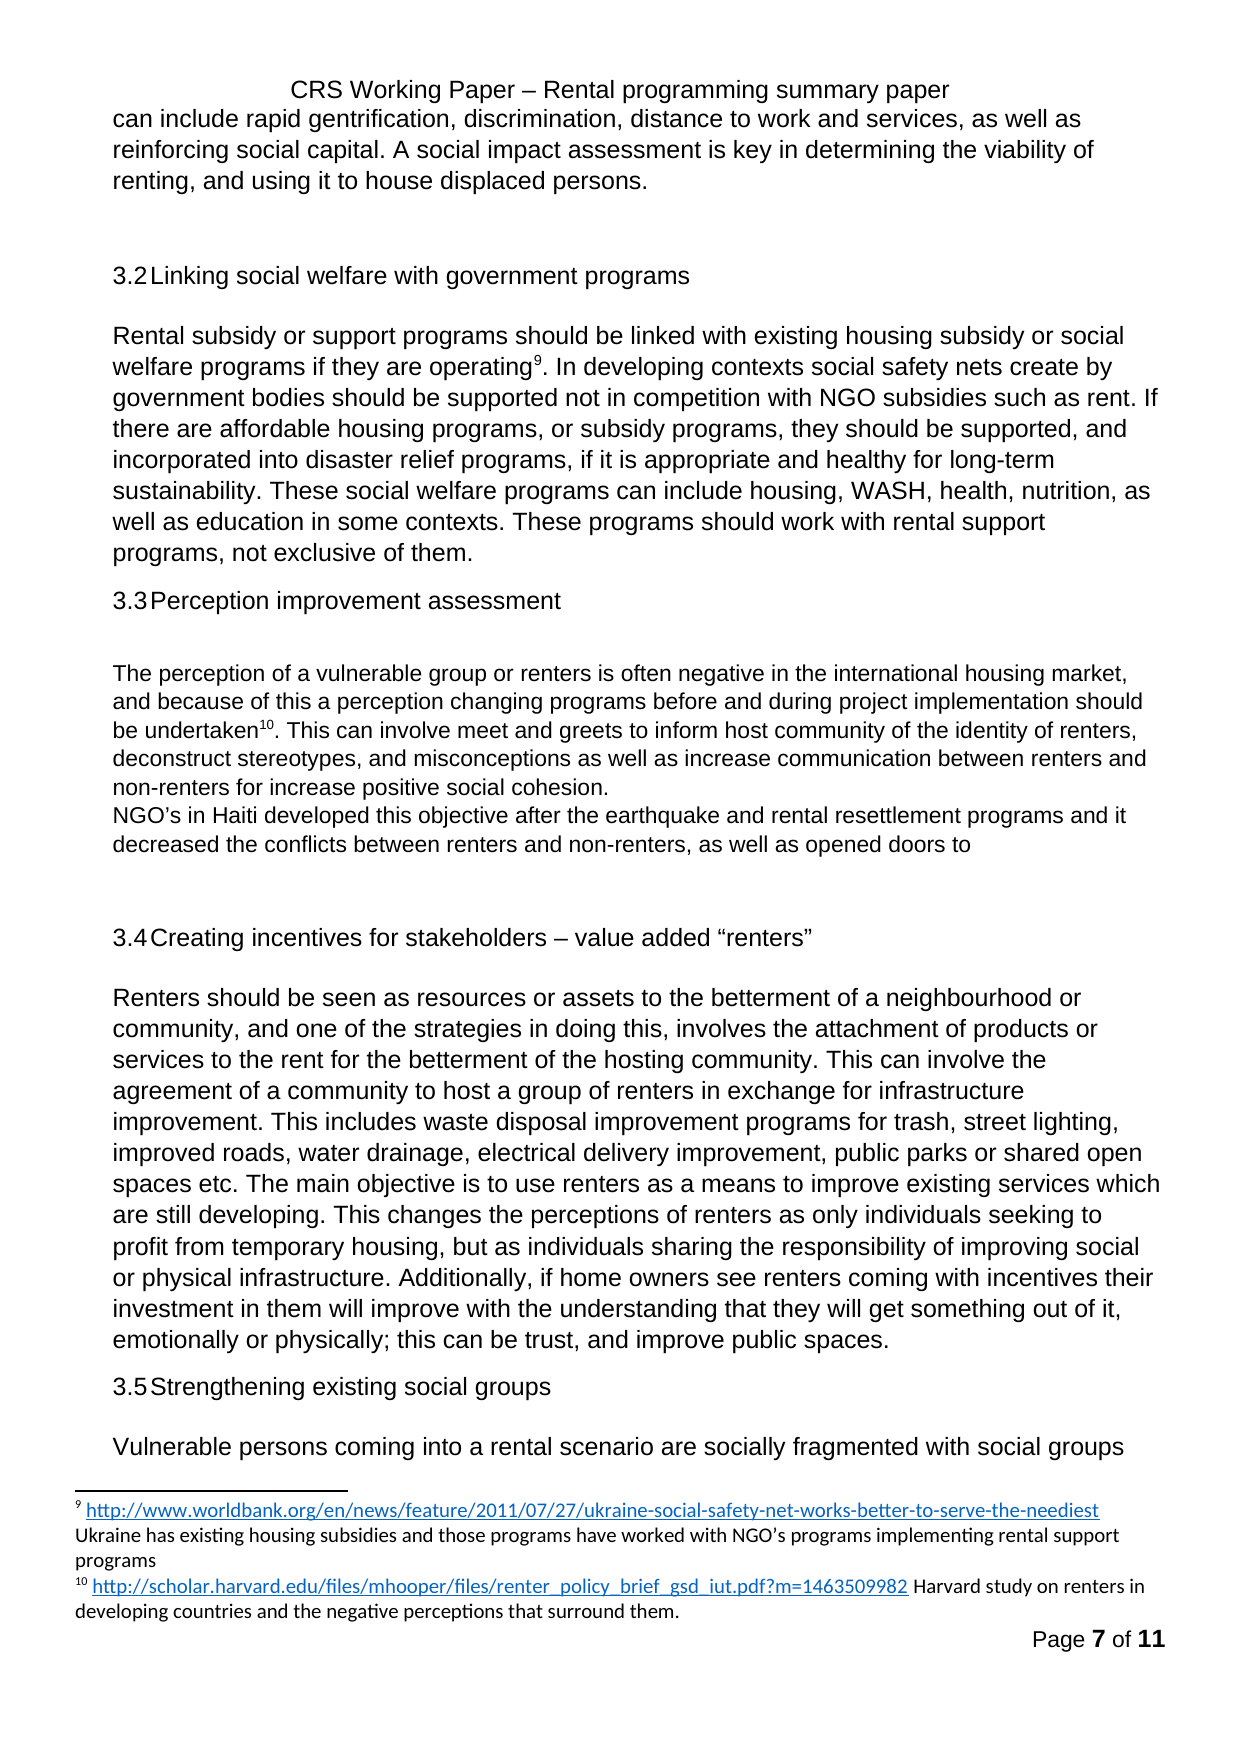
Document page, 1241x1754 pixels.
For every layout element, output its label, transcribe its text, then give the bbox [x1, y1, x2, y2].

text Rental subsidy or support programs should be linked with existing housing subsidy or social welfare programs if they are operating. In developing contexts social safety nets create by government bodies should be supported not in competition with NGO subsidies such as rent. If there are affordable housing programs, or subsidy programs, they should be supported, and incorporated into disaster relief programs, if it is appropriate and healthy for long-term sustainability. These social welfare programs can include housing, WASH, health, nutrition, as well as education in some contexts. These programs should work with rental support programs, not exclusive of them. [112, 290, 1165, 567]
text The perception of a vulnerable group or renters is often negative in the international housing market, and because of this a perception changing programs before and during project implementation should be undertaken. This can involve meet and greets to inform host community of the identity of renters, deconstruct stereotypes, and misconceptions as well as increase communication between renters and non-renters for increase positive social cohesion. NGO’s in Haiti developed this objective after the earthquake and rental resettlement programs and it decreased the conflicts between renters and non-renters, as well as opened doors to [112, 660, 1165, 857]
list Perception improvement assessment [112, 586, 1165, 615]
list Strengthening existing social groups [112, 1372, 1165, 1401]
list Linking social welfare with government programs [112, 261, 1165, 290]
list Creating incentives for stakeholders – value added “renters” [112, 923, 1165, 952]
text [112, 1401, 1165, 1461]
text Renters should be seen as resources or assets to the betterment of a neighbourhood or community, and one of the strategies in doing this, involves the attachment of products or services to the rent for the betterment of the hosting community. This can involve the agreement of a community to host a group of renters in exchange for infrastructure improvement. This includes waste disposal improvement programs for trash, street lighting, improved roads, water drainage, electrical delivery improvement, public parks or shared open spaces etc. The main objective is to use renters as a means to improve existing services which are still developing. This changes the perceptions of renters as only individuals seeking to profit from temporary housing, but as individuals sharing the responsibility of improving social or physical infrastructure. Additionally, if home owners see renters coming with incentives their investment in them will improve with the understanding that they will get something out of it, emotionally or physically; this can be trust, and improve public spaces. [112, 952, 1165, 1353]
